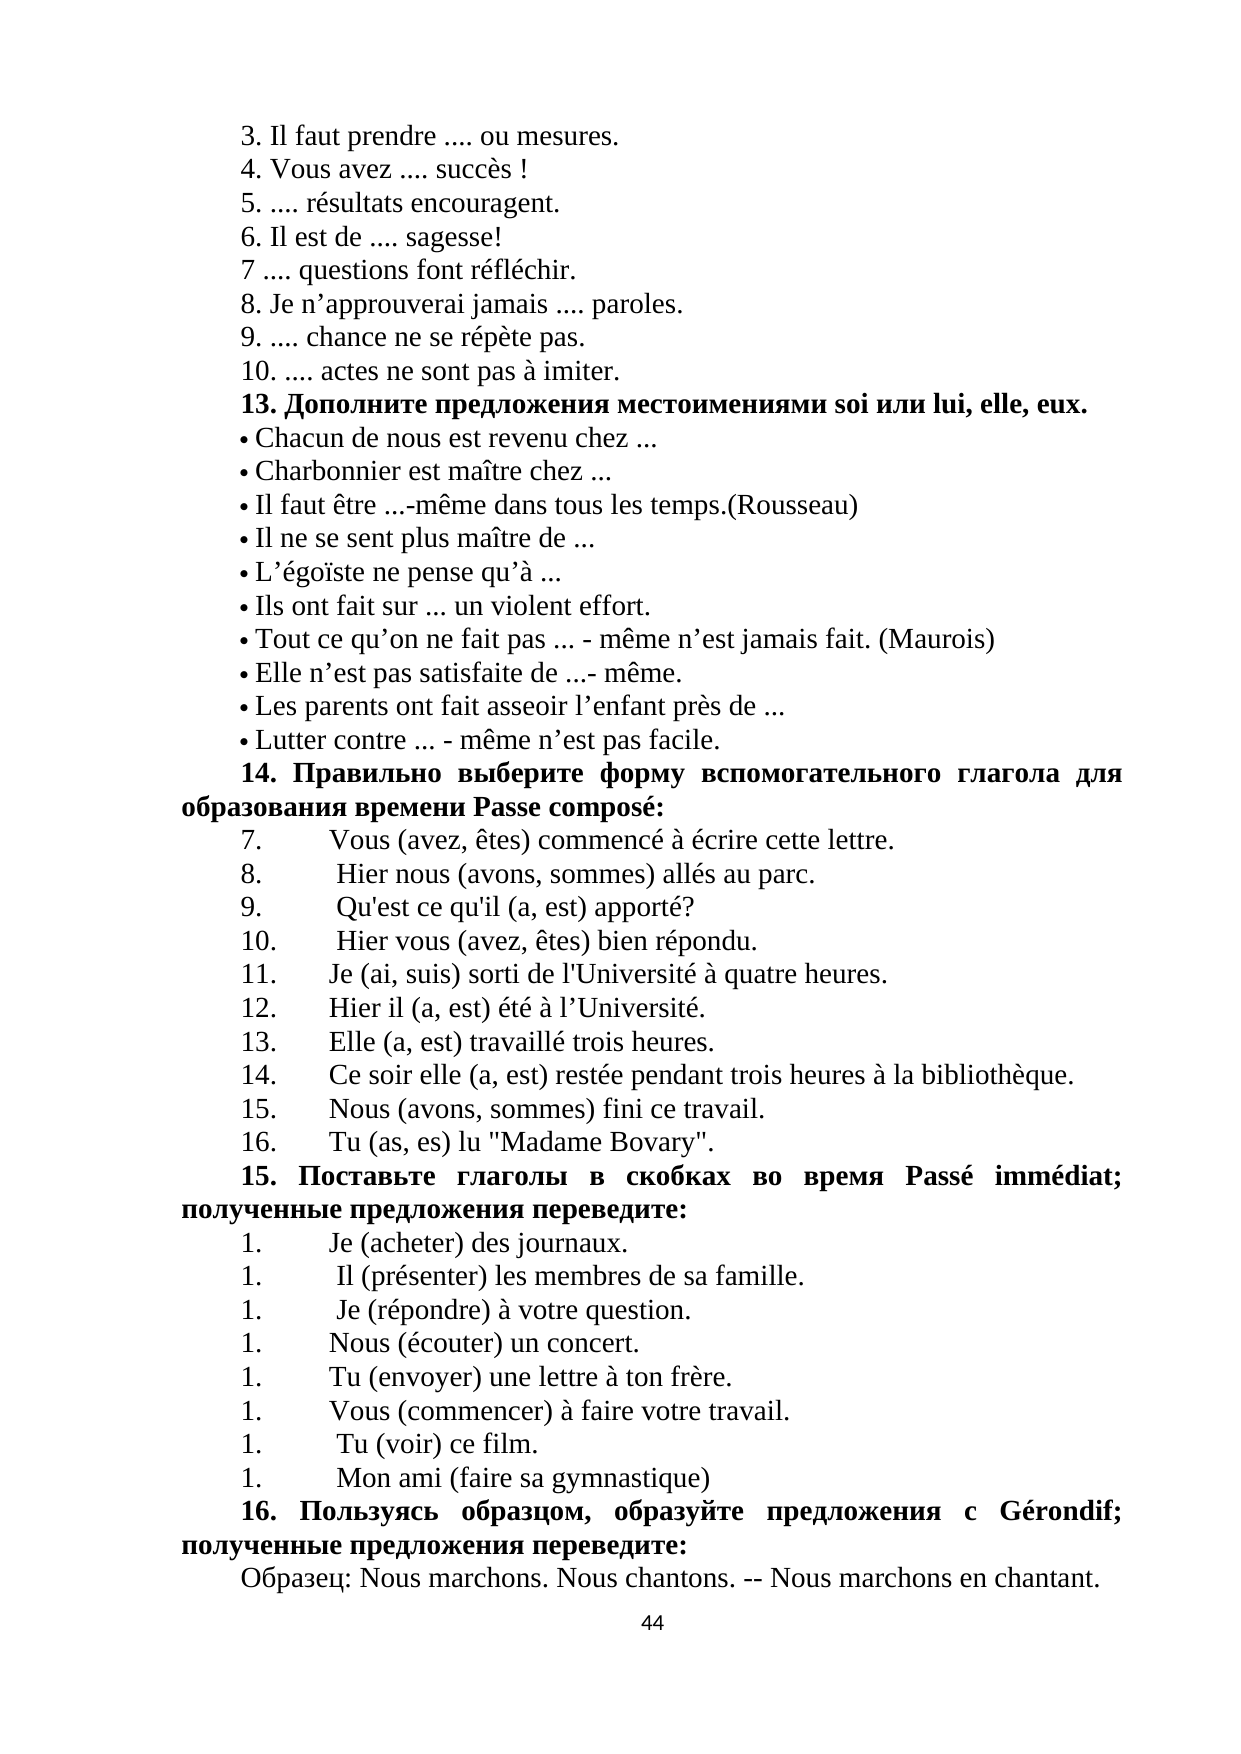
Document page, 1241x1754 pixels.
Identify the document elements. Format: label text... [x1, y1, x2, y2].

list Qu'est ce qu'il (a, est) apporté? [181, 889, 1123, 923]
list Elle (a, est) travaillé trois heures. [181, 1024, 1123, 1057]
list Nous (écouter) un concert. [181, 1326, 1123, 1359]
list Elle n’est pas satisfaite de ...- même. [181, 655, 1123, 688]
text 9. .... chance ne se répète pas. [181, 319, 1123, 353]
text 8. Je n’approuverai jamais .... paroles. [181, 286, 1123, 319]
list Tu (as, es) lu "Madame Bovary". [181, 1124, 1123, 1158]
list Hier vous (avez, êtes) bien répondu. [181, 923, 1123, 957]
text 16. Пользуясь образцом, образуйте предложения с Gérondif; полученные предложения переведите: [181, 1493, 1123, 1560]
text 4. Vous avez .... succès ! [181, 152, 1123, 185]
list Je (ai, suis) sorti de l'Université à quatre heures. [181, 957, 1123, 990]
text 6. Il est de .... sagesse! [181, 219, 1123, 252]
list Charbonnier est maître chez ... [181, 453, 1123, 487]
list Les parents ont fait asseoir l’enfant près de ... [181, 688, 1123, 722]
text 7 .... questions font réfléchir. [181, 252, 1123, 286]
list Tu (envoyer) une lettre à ton frère. [181, 1359, 1123, 1393]
list Mon ami (faire sa gymnastique) [181, 1460, 1123, 1493]
text 5. .... résultats encouragent. [181, 185, 1123, 219]
text 3. Il faut prendre .... ou mesures. [181, 118, 1123, 152]
list Il faut être ...-même dans tous les temps.(Rousseau) [181, 487, 1123, 521]
list Vous (avez, êtes) commencé à écrire cette lettre. [181, 822, 1123, 856]
text 15. Поставьте глаголы в скобках во время Passé immédiat; полученные предложения переведите: [181, 1158, 1123, 1225]
list Nous (avons, sommes) fini ce travail. [181, 1091, 1123, 1124]
list Il (présenter) les membres de sa famille. [181, 1258, 1123, 1292]
text 14. Правильно выберите форму вспомогательного глагола для образования времени Passe composé: [181, 755, 1123, 822]
list L’égoïste ne pense qu’à ... [181, 554, 1123, 588]
text Образец: Nous marchons. Nous chantons. -- Nous marchons en chantant. [181, 1560, 1123, 1594]
list Hier il (a, est) été à l’Université. [181, 990, 1123, 1024]
list Hier nous (avons, sommes) allés au parc. [181, 856, 1123, 889]
list Vous (commencer) à faire votre travail. [181, 1393, 1123, 1426]
list Lutter contre ... - même n’est pas facile. [181, 722, 1123, 755]
list Je (acheter) des journaux. [181, 1225, 1123, 1258]
list Il ne se sent plus maître de ... [181, 521, 1123, 554]
list Ils ont fait sur ... un violent effort. [181, 588, 1123, 621]
list Je (répondre) à votre question. [181, 1292, 1123, 1326]
text 10. .... actes ne sont pas à imiter. [181, 353, 1123, 386]
list Tu (voir) ce film. [181, 1426, 1123, 1460]
text 13. Дополните предложения местоимениями soi или lui, elle, eux. [181, 386, 1123, 420]
list Ce soir elle (a, est) restée pendant trois heures à la bibliothèque. [181, 1057, 1123, 1091]
list Tout ce qu’on ne fait pas ... - même n’est jamais fait. (Maurois) [181, 621, 1123, 655]
list Chacun de nous est revenu chez ... [181, 420, 1123, 453]
